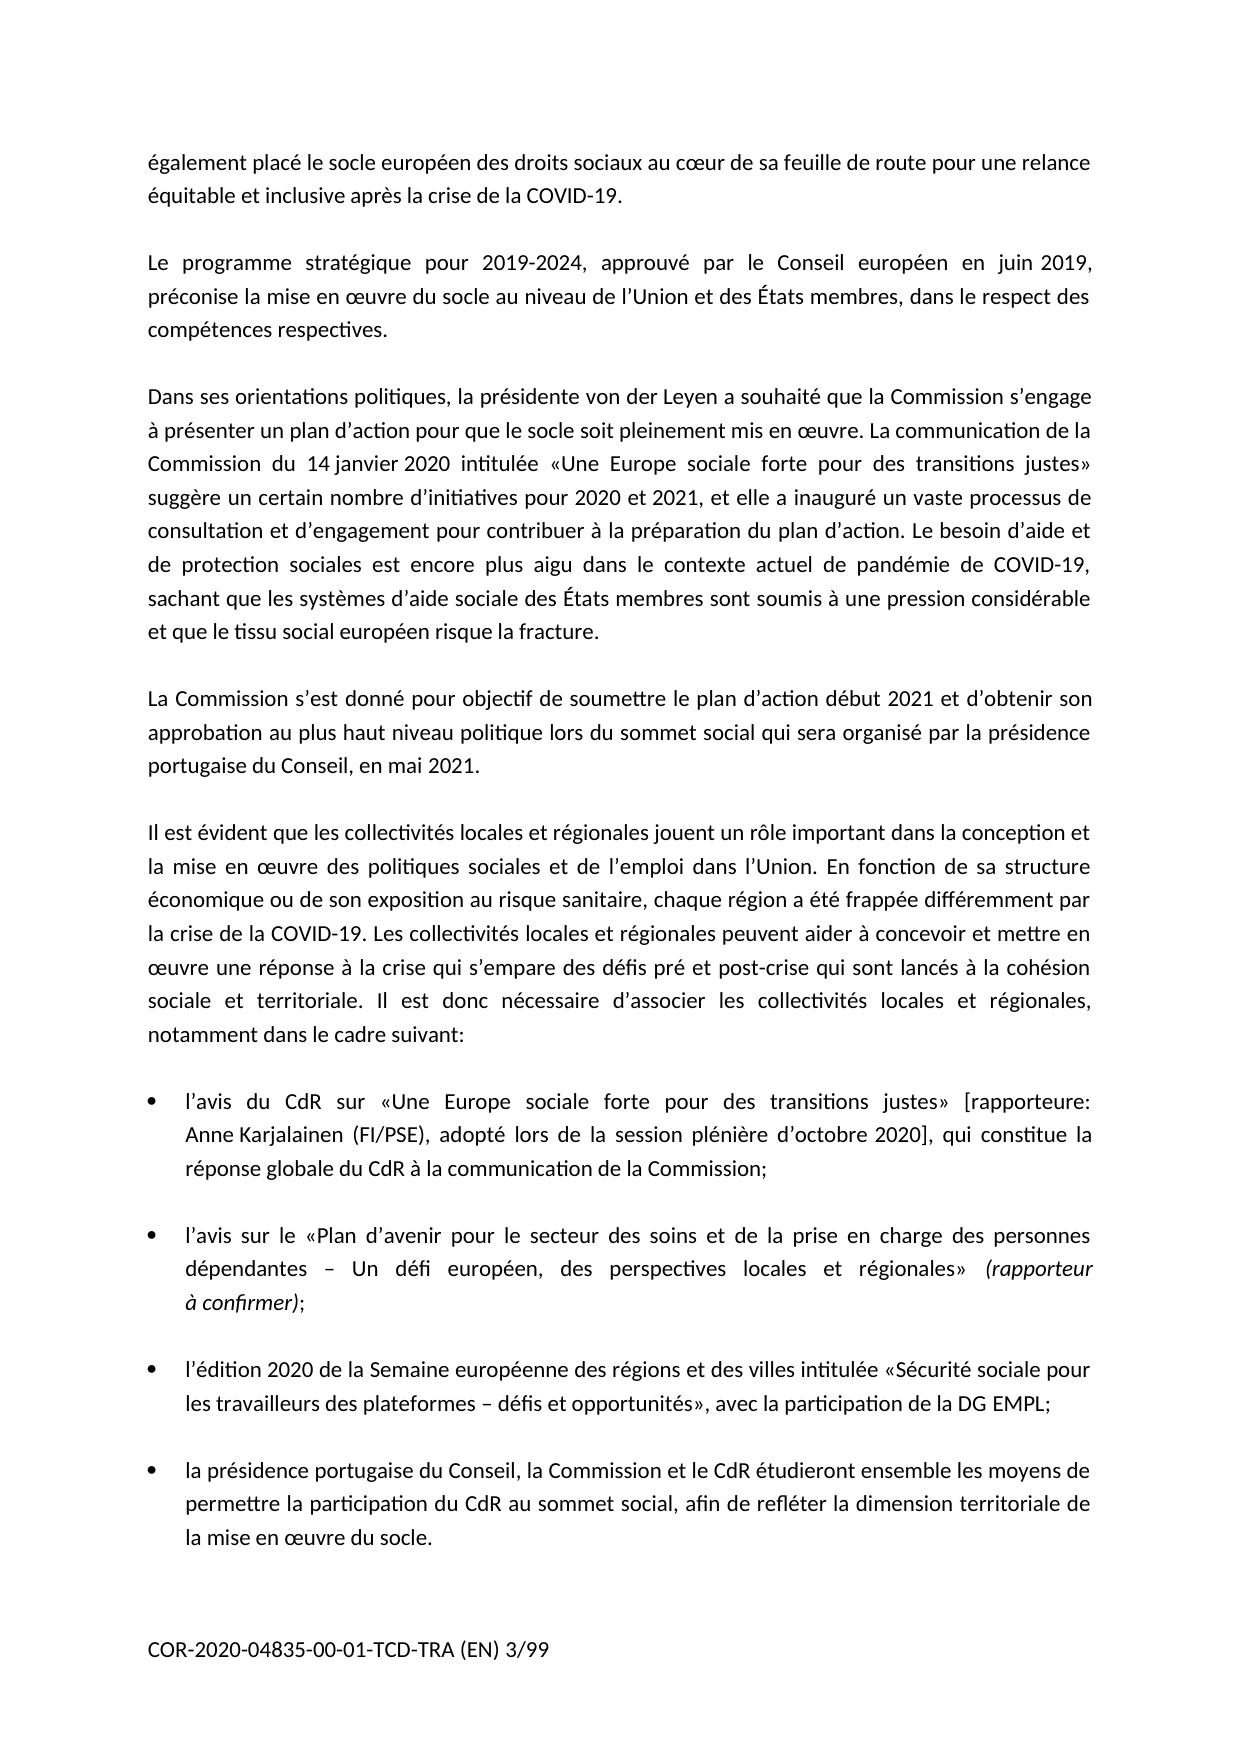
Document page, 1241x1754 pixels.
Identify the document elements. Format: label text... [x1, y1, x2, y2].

list l’avis du CdR sur «Une Europe sociale forte pour des transitions justes» [rapporteure: Anne Karjalainen (FI/PSE), adopté lors de la session plénière d’octobre 2020], qui constitue la réponse globale du CdR à la communication de la Commission; [148, 1087, 1093, 1182]
list la présidence portugaise du Conseil, la Commission et le CdR étudieront ensemble les moyens de permettre la participation du CdR au sommet social, afin de refléter la dimension territoriale de la mise en œuvre du socle. [148, 1456, 1093, 1551]
list l’avis sur le «Plan d’avenir pour le secteur des soins et de la prise en charge des personnes dépendantes – Un défi européen, des perspectives locales et régionales» (rapporteur à confirmer); [148, 1221, 1093, 1316]
list l’édition 2020 de la Semaine européenne des régions et des villes intitulée «Sécurité sociale pour les travailleurs des plateformes – défis et opportunités», avec la participation de la DG EMPL; [148, 1355, 1093, 1417]
text Le programme stratégique pour 2019-2024, approuvé par le Conseil européen en juin 2019, préconise la mise en œuvre du socle au niveau de l’Union et des États membres, dans le respect des compétences respectives. [148, 248, 1093, 343]
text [148, 148, 1093, 209]
text Dans ses orientations politiques, la présidente von der Leyen a souhaité que la Commission s’engage à présenter un plan d’action pour que le socle soit pleinement mis en œuvre. La communication de la Commission du 14 janvier 2020 intitulée «Une Europe sociale forte pour des transitions justes» suggère un certain nombre d’initiatives pour 2020 et 2021, et elle a inauguré un vaste processus de consultation et d’engagement pour contribuer à la préparation du plan d’action. Le besoin d’aide et de protection sociales est encore plus aigu dans le contexte actuel de pandémie de COVID-19, sachant que les systèmes d’aide sociale des États membres sont soumis à une pression considérable et que le tissu social européen risque la fracture. [148, 382, 1093, 645]
text La Commission s’est donné pour objectif de soumettre le plan d’action début 2021 et d’obtenir son approbation au plus haut niveau politique lors du sommet social qui sera organisé par la présidence portugaise du Conseil, en mai 2021. [148, 684, 1093, 779]
text Il est évident que les collectivités locales et régionales jouent un rôle important dans la conception et la mise en œuvre des politiques sociales et de l’emploi dans l’Union. En fonction de sa structure économique ou de son exposition au risque sanitaire, chaque région a été frappée différemment par la crise de la COVID-19. Les collectivités locales et régionales peuvent aider à concevoir et mettre en œuvre une réponse à la crise qui s’empare des défis pré et post-crise qui sont lancés à la cohésion sociale et territoriale. Il est donc nécessaire d’associer les collectivités locales et régionales, notamment dans le cadre suivant: [148, 818, 1093, 1048]
